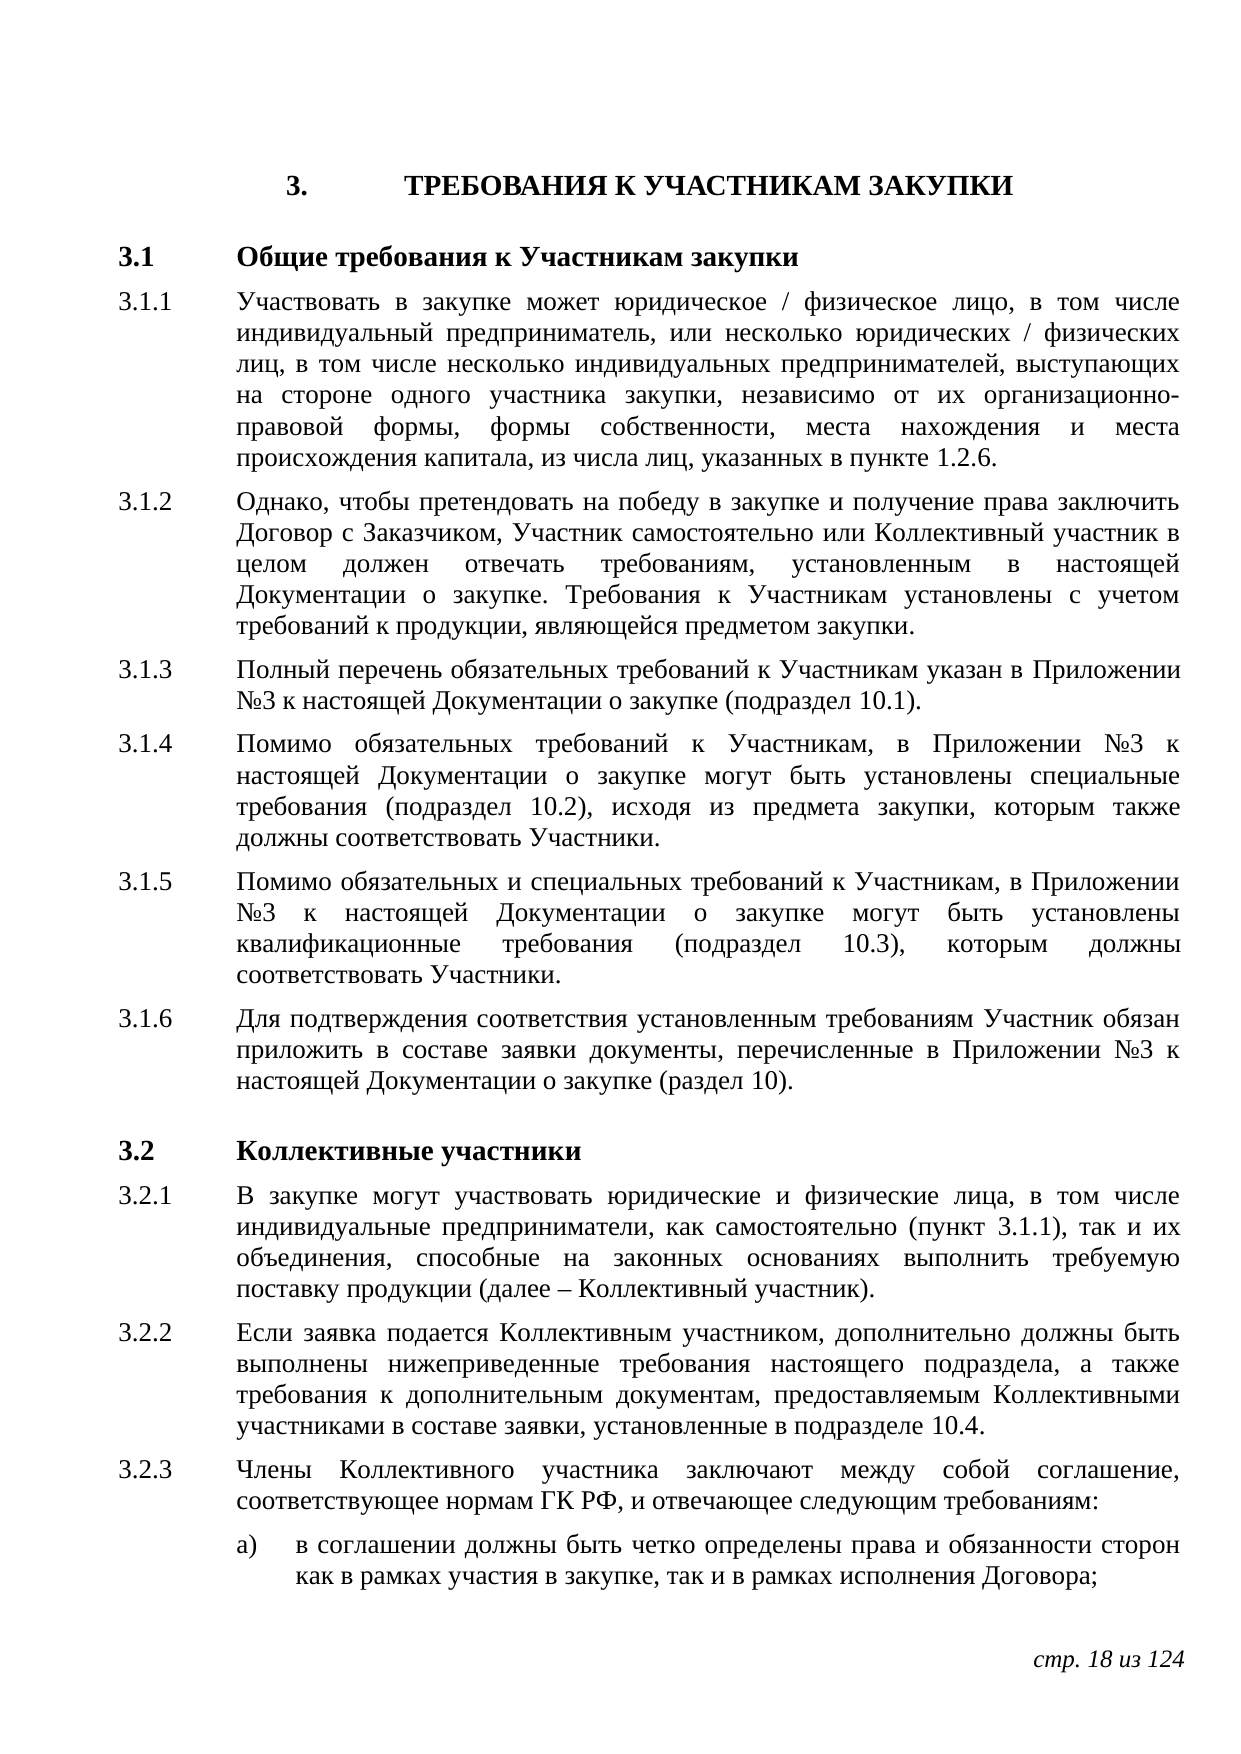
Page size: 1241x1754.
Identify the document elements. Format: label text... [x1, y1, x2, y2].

text Участвовать в закупке может юридическое / физическое лицо, в том числе индивидуальный предприниматель, или несколько юридических / физических лиц, в том числе несколько индивидуальных предпринимателей, выступающих на стороне одного участника закупки, независимо от их организационно-правовой формы, формы собственности, места нахождения и места происхождения капитала, из числа лиц, указанных в пункте 1.2.6. [118, 285, 1181, 472]
text Если заявка подается Коллективным участником, дополнительно должны быть выполнены нижеприведенные требования настоящего подраздела, а также требования к дополнительным документам, предоставляемым Коллективными участниками в составе заявки, установленные в подразделе 10.4. [118, 1316, 1181, 1440]
text Помимо обязательных и специальных требований к Участникам, в Приложении №3 к настоящей Документации о закупке могут быть установлены квалификационные требования (подраздел 10.3), которым должны соответствовать Участники. [118, 865, 1181, 989]
text Члены Коллективного участника заключают между собой соглашение, соответствующее нормам ГК РФ, и отвечающее следующим требованиям: [118, 1453, 1181, 1515]
subtitle ТРЕБОВАНИЯ К УЧАСТНИКАМ ЗАКУПКИ [118, 168, 1181, 202]
text Полный перечень обязательных требований к Участникам указан в Приложении №3 к настоящей Документации о закупке (подраздел 10.1). [118, 653, 1181, 715]
text в соглашении должны быть четко определены права и обязанности сторон как в рамках участия в закупке, так и в рамках исполнения Договора; [236, 1528, 1181, 1590]
text В закупке могут участвовать юридические и физические лица, в том числе индивидуальные предприниматели, как самостоятельно (пункт 3.1.1), так и их объединения, способные на законных основаниях выполнить требуемую поставку продукции (далее – Коллективный участник). [118, 1179, 1181, 1303]
text Для подтверждения соответствия установленным требованиям Участник обязан приложить в составе заявки документы, перечисленные в Приложении №3 к настоящей Документации о закупке (раздел 10). [118, 1002, 1181, 1095]
subtitle Общие требования к Участникам закупки [118, 239, 1181, 273]
text Помимо обязательных требований к Участникам, в Приложении №3 к настоящей Документации о закупке могут быть установлены специальные требования (подраздел 10.2), исходя из предмета закупки, которым также должны соответствовать Участники. [118, 728, 1181, 852]
text Однако, чтобы претендовать на победу в закупке и получение права заключить Договор с Заказчиком, Участник самостоятельно или Коллективный участник в целом должен отвечать требованиям, установленным в настоящей Документации о закупке. Требования к Участникам установлены с учетом требований к продукции, являющейся предметом закупки. [118, 484, 1181, 640]
subtitle Коллективные участники [118, 1133, 1181, 1166]
